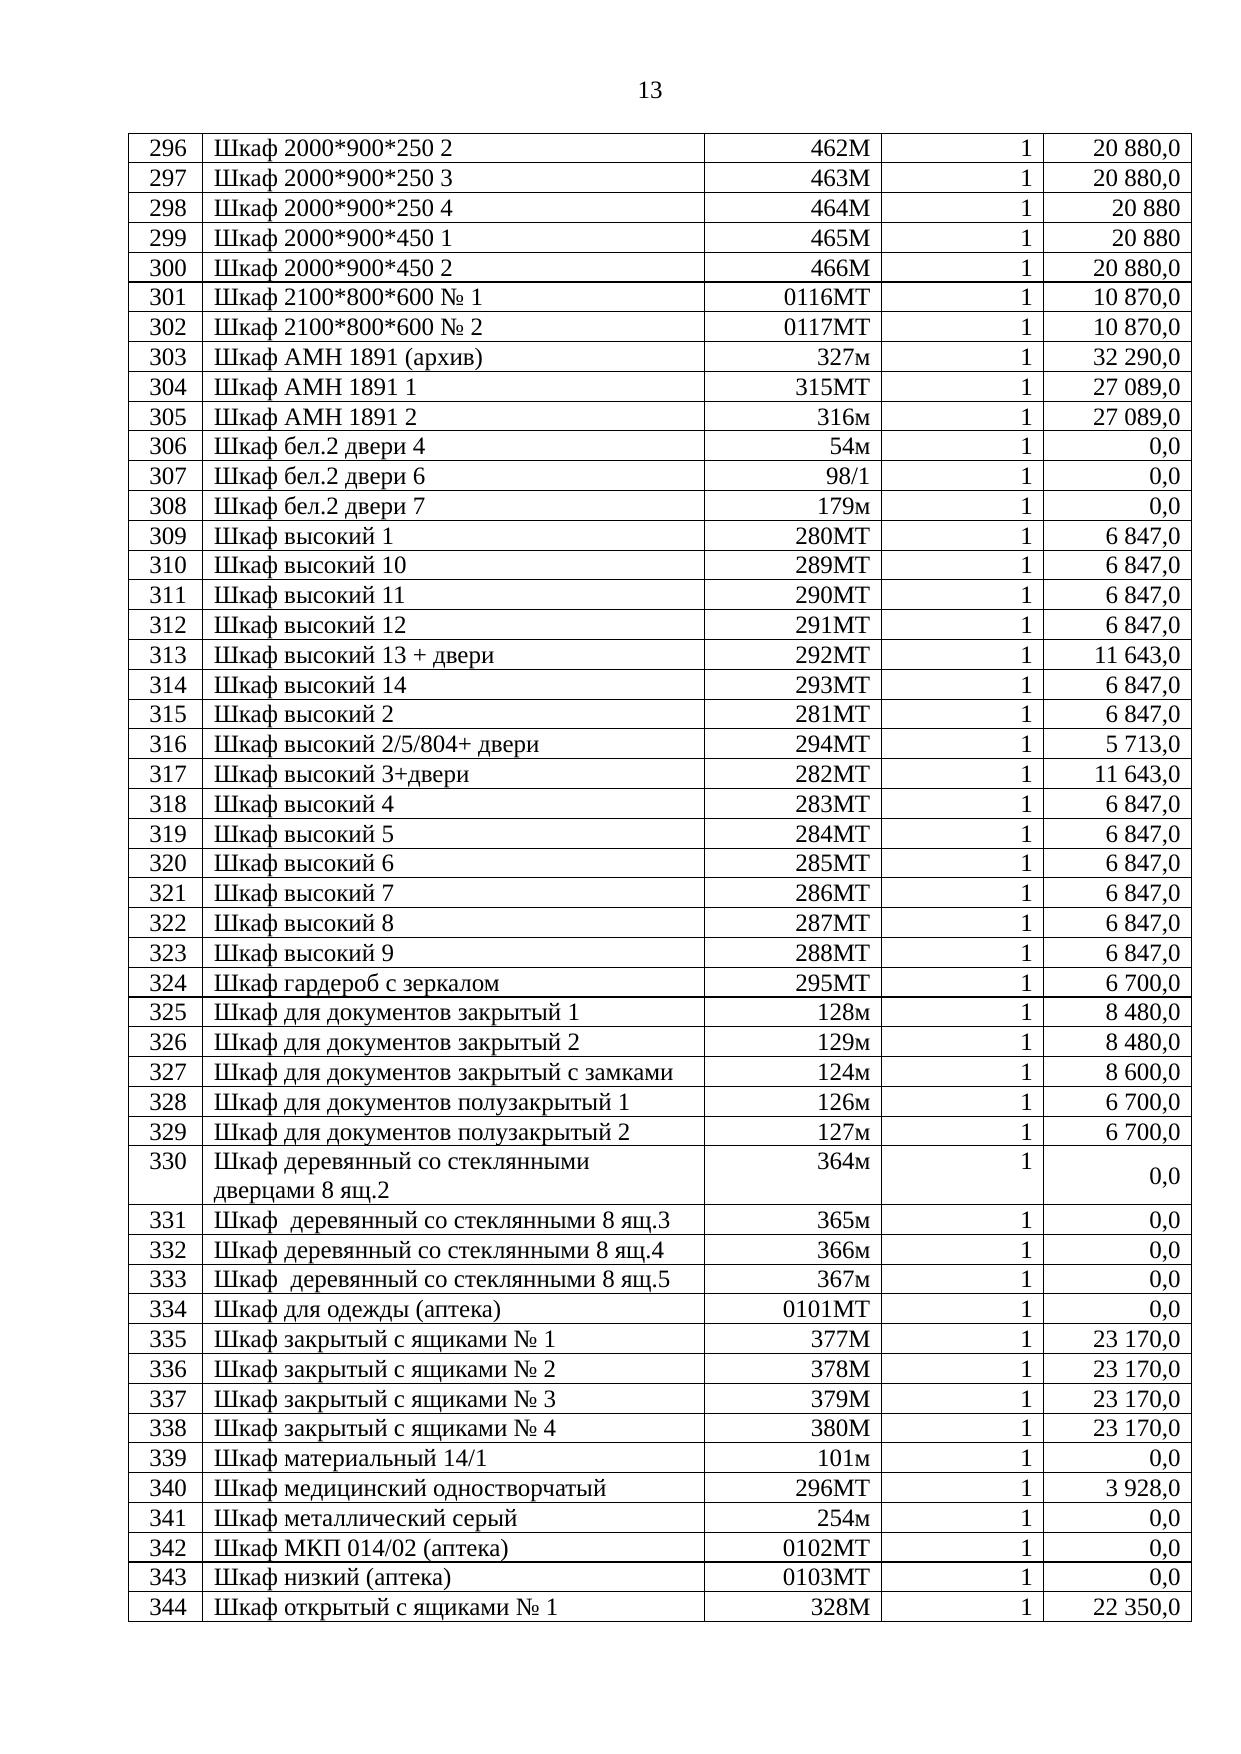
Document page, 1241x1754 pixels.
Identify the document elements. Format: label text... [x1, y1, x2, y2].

table_cell 1 [882, 640, 1043, 669]
table_cell 288МТ [705, 938, 881, 967]
table_cell Шкаф закрытый с ящиками № 1 [203, 1324, 704, 1353]
table_cell 379М [705, 1384, 881, 1412]
table_cell 1 [882, 580, 1043, 609]
table_cell [129, 819, 202, 847]
table_cell 126м [705, 1087, 881, 1116]
table_cell [129, 670, 202, 698]
table_cell Шкаф высокий 3+двери [203, 759, 704, 788]
table_cell 6 700,0 [1044, 1087, 1191, 1116]
table_cell 1 [882, 193, 1043, 222]
table_cell 287МТ [705, 908, 881, 937]
table_cell Шкаф деревянный со стеклянными 8 ящ.3 [203, 1205, 704, 1234]
table_cell [129, 1414, 202, 1442]
table_cell 23 170,0 [1044, 1324, 1191, 1353]
table_cell Шкаф для документов закрытый 1 [203, 998, 704, 1026]
table_cell 6 700,0 [1044, 968, 1191, 996]
table_cell [129, 1205, 202, 1234]
table_cell 6 847,0 [1044, 908, 1191, 937]
table_cell [129, 878, 202, 907]
table_cell 32 290,0 [1044, 342, 1191, 371]
table_cell 462М [705, 134, 881, 162]
table_cell Шкаф 2000*900*250 4 [203, 193, 704, 222]
table_cell Шкаф открытый с ящиками № 1 [203, 1592, 704, 1621]
table_cell 98/1 [705, 461, 881, 490]
table_cell Шкаф бел.2 двери 6 [203, 461, 704, 490]
table_cell 465М [705, 223, 881, 252]
table_cell [129, 1057, 202, 1086]
table_cell 11 643,0 [1044, 759, 1191, 788]
table_cell [129, 849, 202, 877]
table_cell Шкаф высокий 5 [203, 819, 704, 847]
table_cell 11 643,0 [1044, 640, 1191, 669]
table_cell 27 089,0 [1044, 372, 1191, 401]
table_cell [129, 640, 202, 669]
table_cell Шкаф деревянный со стеклянными дверцами 8 ящ.2 [203, 1146, 704, 1204]
table_cell [129, 461, 202, 490]
table_cell 1 [882, 551, 1043, 579]
table_cell 6 847,0 [1044, 819, 1191, 847]
table_cell 367м [705, 1265, 881, 1293]
table_cell 1 [882, 1117, 1043, 1145]
table_cell 20 880 [1044, 193, 1191, 222]
table_cell 1 [882, 1324, 1043, 1353]
table_cell Шкаф деревянный со стеклянными 8 ящ.5 [203, 1265, 704, 1293]
table_cell 364м [705, 1146, 881, 1204]
table_cell Шкаф АМН 1891 1 [203, 372, 704, 401]
table_cell 1 [882, 670, 1043, 698]
table_cell 1 [882, 1533, 1043, 1561]
table_cell Шкаф высокий 7 [203, 878, 704, 907]
table_cell 1 [882, 1205, 1043, 1234]
table_cell [129, 342, 202, 371]
table_cell Шкаф 2000*900*450 2 [203, 253, 704, 281]
table_cell [129, 908, 202, 937]
table_cell Шкаф высокий 8 [203, 908, 704, 937]
table_cell Шкаф для документов полузакрытый 1 [203, 1087, 704, 1116]
table_cell 316м [705, 402, 881, 430]
table_cell Шкаф закрытый с ящиками № 2 [203, 1354, 704, 1383]
table_cell 315МТ [705, 372, 881, 401]
table_cell 1 [882, 312, 1043, 341]
table_cell Шкаф АМН 1891 2 [203, 402, 704, 430]
table_cell 23 170,0 [1044, 1384, 1191, 1412]
table_cell [129, 998, 202, 1026]
table_cell 289МТ [705, 551, 881, 579]
table_cell Шкаф 2000*900*250 3 [203, 163, 704, 192]
table_cell [129, 700, 202, 728]
table_cell 1 [882, 342, 1043, 371]
table_cell Шкаф 2000*900*450 1 [203, 223, 704, 252]
table_cell [129, 1503, 202, 1532]
table_cell Шкаф медицинский одностворчатый [203, 1473, 704, 1502]
table_cell 6 847,0 [1044, 789, 1191, 818]
table_cell 281МТ [705, 700, 881, 728]
table_cell [129, 134, 202, 162]
table_cell 1 [882, 1265, 1043, 1293]
table_cell Шкаф деревянный со стеклянными 8 ящ.4 [203, 1235, 704, 1263]
table_cell 291МТ [705, 610, 881, 639]
table_cell 20 880,0 [1044, 253, 1191, 281]
table_cell Шкаф гардероб с зеркалом [203, 968, 704, 996]
table_cell 0,0 [1044, 1265, 1191, 1293]
table_cell 290МТ [705, 580, 881, 609]
table_cell 6 847,0 [1044, 551, 1191, 579]
table_cell 1 [882, 163, 1043, 192]
table_cell [129, 1354, 202, 1383]
table_cell Шкаф закрытый с ящиками № 3 [203, 1384, 704, 1412]
table_cell Шкаф бел.2 двери 7 [203, 491, 704, 520]
table_cell [129, 312, 202, 341]
table_cell 295МТ [705, 968, 881, 996]
table_cell Шкаф высокий 2/5/804+ двери [203, 729, 704, 758]
table_cell Шкаф высокий 1 [203, 521, 704, 549]
table_cell 327м [705, 342, 881, 371]
table_cell 6 847,0 [1044, 700, 1191, 728]
table_cell 1 [882, 1473, 1043, 1502]
table_cell 6 847,0 [1044, 580, 1191, 609]
table_cell 1 [882, 253, 1043, 281]
table_cell Шкаф для документов закрытый с замками [203, 1057, 704, 1086]
table_cell 1 [882, 521, 1043, 549]
table_cell 466М [705, 253, 881, 281]
table_cell 1 [882, 610, 1043, 639]
table_cell 292МТ [705, 640, 881, 669]
table_cell 20 880,0 [1044, 163, 1191, 192]
table_cell Шкаф АМН 1891 (архив) [203, 342, 704, 371]
table_cell 20 880 [1044, 223, 1191, 252]
table_cell 1 [882, 402, 1043, 430]
table_cell [129, 551, 202, 579]
table_cell Шкаф высокий 6 [203, 849, 704, 877]
table_cell 0,0 [1044, 1235, 1191, 1263]
table_cell [129, 1294, 202, 1323]
table_cell Шкаф высокий 13 + двери [203, 640, 704, 669]
table_cell 6 847,0 [1044, 938, 1191, 967]
table_cell 0103МТ [705, 1563, 881, 1591]
table_cell 1 [882, 1146, 1043, 1204]
table_cell [129, 1324, 202, 1353]
table_cell 101м [705, 1443, 881, 1472]
table_cell 0,0 [1044, 431, 1191, 460]
table_cell 1 [882, 283, 1043, 311]
table_cell [129, 1533, 202, 1561]
table_cell [129, 968, 202, 996]
table_cell 380М [705, 1414, 881, 1442]
table_cell 1 [882, 491, 1043, 520]
table_cell Шкаф высокий 9 [203, 938, 704, 967]
table_cell 0,0 [1044, 1443, 1191, 1472]
table_cell [129, 729, 202, 758]
table_cell [129, 1473, 202, 1502]
table_cell 127м [705, 1117, 881, 1145]
table_cell [129, 491, 202, 520]
table_cell [129, 759, 202, 788]
table_cell [129, 1592, 202, 1621]
table_cell Шкаф высокий 2 [203, 700, 704, 728]
table_cell Шкаф металлический серый [203, 1503, 704, 1532]
table_cell 179м [705, 491, 881, 520]
table_cell Шкаф для документов полузакрытый 2 [203, 1117, 704, 1145]
table_cell [129, 1027, 202, 1056]
table_cell 1 [882, 1087, 1043, 1116]
table_cell 0116МТ [705, 283, 881, 311]
table_cell 0102МТ [705, 1533, 881, 1561]
table_cell 1 [882, 1384, 1043, 1412]
table_cell 1 [882, 1563, 1043, 1591]
table_cell 0,0 [1044, 461, 1191, 490]
table_cell 1 [882, 968, 1043, 996]
table_cell Шкаф 2100*800*600 № 2 [203, 312, 704, 341]
table_cell [129, 372, 202, 401]
table_cell Шкаф высокий 14 [203, 670, 704, 698]
table_cell [129, 431, 202, 460]
table_cell 1 [882, 1235, 1043, 1263]
table_cell 0,0 [1044, 1294, 1191, 1323]
table_cell [129, 521, 202, 549]
table_cell 0,0 [1044, 1146, 1191, 1204]
table_cell 1 [882, 372, 1043, 401]
table_cell 1 [882, 789, 1043, 818]
table_cell 1 [882, 1057, 1043, 1086]
table_cell 129м [705, 1027, 881, 1056]
table_cell 285МТ [705, 849, 881, 877]
table_cell [129, 283, 202, 311]
table_cell 280МТ [705, 521, 881, 549]
table_cell 0,0 [1044, 1533, 1191, 1561]
table_cell 284МТ [705, 819, 881, 847]
table_cell Шкаф 2000*900*250 2 [203, 134, 704, 162]
table_cell 0,0 [1044, 491, 1191, 520]
table_cell 1 [882, 223, 1043, 252]
table_cell Шкаф для документов закрытый 2 [203, 1027, 704, 1056]
table_cell 8 600,0 [1044, 1057, 1191, 1086]
table_cell 294МТ [705, 729, 881, 758]
table_cell Шкаф низкий (аптека) [203, 1563, 704, 1591]
table_cell 1 [882, 134, 1043, 162]
table_cell [129, 1235, 202, 1263]
table_cell 286МТ [705, 878, 881, 907]
table_cell 54м [705, 431, 881, 460]
table_cell 3 928,0 [1044, 1473, 1191, 1502]
table_cell 6 847,0 [1044, 670, 1191, 698]
table_cell 254м [705, 1503, 881, 1532]
table_cell 1 [882, 938, 1043, 967]
table_cell 6 847,0 [1044, 849, 1191, 877]
table_cell Шкаф материальный 14/1 [203, 1443, 704, 1472]
table_cell Шкаф закрытый с ящиками № 4 [203, 1414, 704, 1442]
table_cell [129, 1265, 202, 1293]
table_cell 1 [882, 1354, 1043, 1383]
table_cell [129, 1117, 202, 1145]
table_cell Шкаф бел.2 двери 4 [203, 431, 704, 460]
table_cell 1 [882, 1503, 1043, 1532]
table_cell Шкаф высокий 10 [203, 551, 704, 579]
table_cell [129, 163, 202, 192]
table_cell [129, 253, 202, 281]
table_cell 283МТ [705, 789, 881, 818]
table_cell Шкаф для одежды (аптека) [203, 1294, 704, 1323]
table_cell 6 700,0 [1044, 1117, 1191, 1145]
table_cell 464М [705, 193, 881, 222]
table_cell [129, 1087, 202, 1116]
table_cell [129, 610, 202, 639]
table_cell 282МТ [705, 759, 881, 788]
table_cell 328М [705, 1592, 881, 1621]
table_cell 1 [882, 819, 1043, 847]
table_cell [129, 1146, 202, 1204]
table_cell 1 [882, 998, 1043, 1026]
table_cell 1 [882, 1414, 1043, 1442]
table_cell 27 089,0 [1044, 402, 1191, 430]
table_cell [129, 938, 202, 967]
table_cell Шкаф МКП 014/02 (аптека) [203, 1533, 704, 1561]
table_cell 366м [705, 1235, 881, 1263]
table_cell 296МТ [705, 1473, 881, 1502]
table_cell 10 870,0 [1044, 283, 1191, 311]
table_cell 1 [882, 700, 1043, 728]
table_cell 8 480,0 [1044, 998, 1191, 1026]
table_cell 10 870,0 [1044, 312, 1191, 341]
table_cell 23 170,0 [1044, 1354, 1191, 1383]
table_cell 1 [882, 878, 1043, 907]
table_cell 1 [882, 431, 1043, 460]
table_cell 1 [882, 1027, 1043, 1056]
table_cell [129, 789, 202, 818]
table_cell 0,0 [1044, 1205, 1191, 1234]
table_cell 293МТ [705, 670, 881, 698]
table_cell [129, 1384, 202, 1412]
table_cell 0,0 [1044, 1503, 1191, 1532]
table_cell [129, 1443, 202, 1472]
table_cell 1 [882, 461, 1043, 490]
table_cell 20 880,0 [1044, 134, 1191, 162]
table_cell 0,0 [1044, 1563, 1191, 1591]
table_cell 6 847,0 [1044, 521, 1191, 549]
table_cell 1 [882, 1294, 1043, 1323]
table_cell 1 [882, 1592, 1043, 1621]
table_cell 5 713,0 [1044, 729, 1191, 758]
table_cell 0117МТ [705, 312, 881, 341]
table_cell 1 [882, 908, 1043, 937]
table_cell 377М [705, 1324, 881, 1353]
table_cell 6 847,0 [1044, 878, 1191, 907]
table_cell 23 170,0 [1044, 1414, 1191, 1442]
table_cell [129, 402, 202, 430]
table_cell 1 [882, 1443, 1043, 1472]
table_cell Шкаф высокий 4 [203, 789, 704, 818]
table_cell 6 847,0 [1044, 610, 1191, 639]
table_cell 463М [705, 163, 881, 192]
table_cell 128м [705, 998, 881, 1026]
table_cell 1 [882, 729, 1043, 758]
table_cell 365м [705, 1205, 881, 1234]
table_cell [129, 223, 202, 252]
table_cell 124м [705, 1057, 881, 1086]
table_cell Шкаф высокий 12 [203, 610, 704, 639]
table_cell 1 [882, 849, 1043, 877]
table_cell Шкаф высокий 11 [203, 580, 704, 609]
table_cell [129, 1563, 202, 1591]
table_cell 378М [705, 1354, 881, 1383]
table_cell 8 480,0 [1044, 1027, 1191, 1056]
table_cell 22 350,0 [1044, 1592, 1191, 1621]
table_cell 0101МТ [705, 1294, 881, 1323]
table_cell 1 [882, 759, 1043, 788]
table_cell [129, 193, 202, 222]
table_cell Шкаф 2100*800*600 № 1 [203, 283, 704, 311]
table_cell [129, 580, 202, 609]
